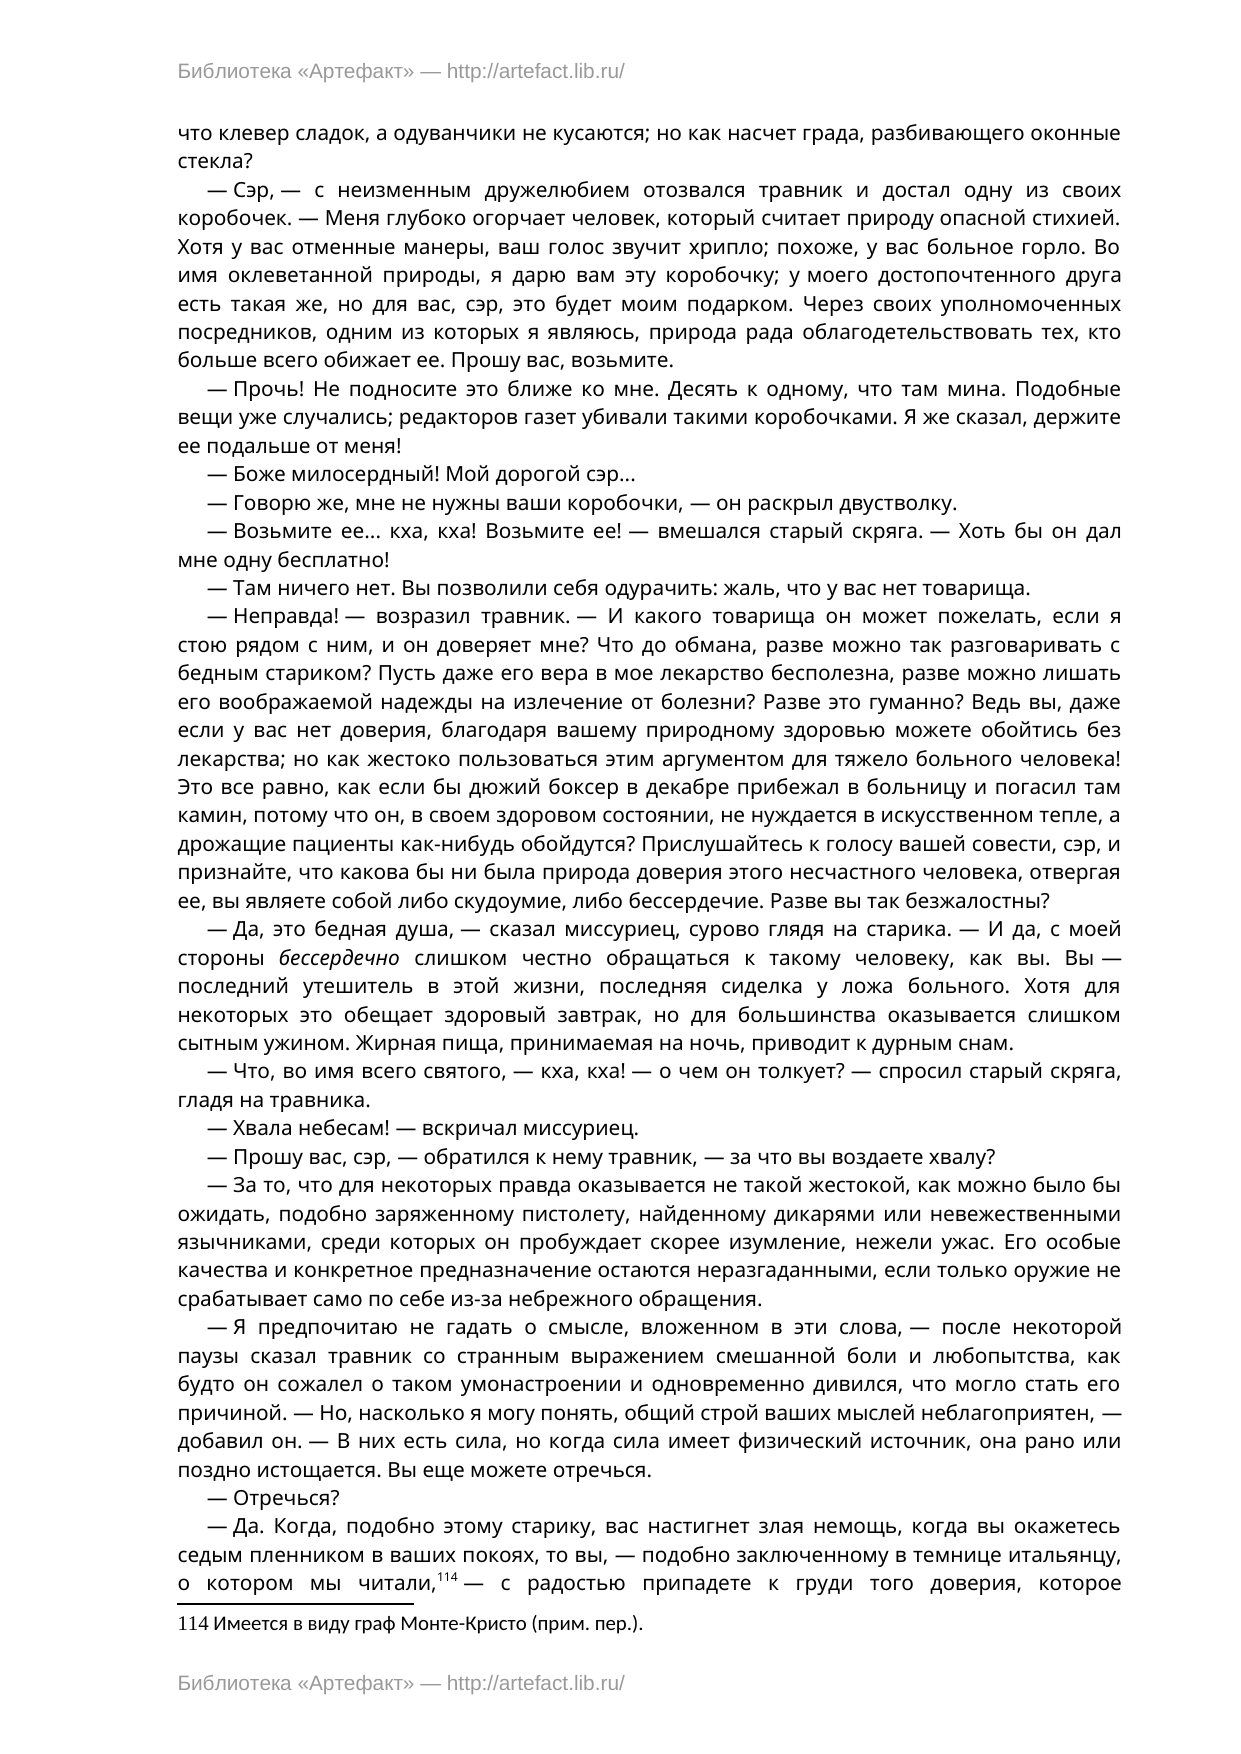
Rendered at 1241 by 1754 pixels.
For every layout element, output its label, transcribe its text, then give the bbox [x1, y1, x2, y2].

text — Хвала небесам! — вскричал миссуриец. [177, 1113, 1122, 1142]
text — Что, во имя всего святого, — кха, кха! — о чем он толкует? — спросил старый скряга, гладя на травника. [177, 1057, 1122, 1113]
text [177, 118, 1122, 175]
text — Отречься? [177, 1483, 1122, 1512]
text — Там ничего нет. Вы позволили себя одурачить: жаль, что у вас нет товарища. [177, 573, 1122, 602]
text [177, 1512, 1122, 1597]
text — Боже милосердный! Мой дорогой сэр... [177, 459, 1122, 488]
text — Возьмите ее... кха, кха! Возьмите ее! — вмешался старый скряга. — Хоть бы он дал мне одну бесплатно! [177, 516, 1122, 573]
text — Говорю же, мне не нужны ваши коробочки, — он раскрыл двустволку. [177, 488, 1122, 516]
text — Прошу вас, сэр, — обратился к нему травник, — за что вы воздаете хвалу? [177, 1142, 1122, 1170]
text — Неправда! — возразил травник. — И какого товарища он может пожелать, если я стою рядом с ним, и он доверяет мне? Что до обмана, разве можно так разговаривать с бедным стариком? Пусть даже его вера в мое лекарство бесполезна, разве можно лишать его воображаемой надежды на излечение от болезни? Разве это гуманно? Ведь вы, даже если у вас нет доверия, благодаря вашему природному здоровью можете обойтись без лекарства; но как жестоко пользоваться этим аргументом для тяжело больного человека! Это все равно, как если бы дюжий боксер в декабре прибежал в больницу и погасил там камин, потому что он, в своем здоровом состоянии, не нуждается в искусственном тепле, а дрожащие пациенты как-нибудь обойдутся? Прислушайтесь к голосу вашей совести, сэр, и признайте, что какова бы ни была природа доверия этого несчастного человека, отвергая ее, вы являете собой либо скудоумие, либо бессердечие. Разве вы так безжалостны? [177, 602, 1122, 914]
text — Сэр, — с неизменным дружелюбием отозвался травник и достал одну из своих коробочек. — Меня глубоко огорчает человек, который считает природу опасной стихией. Хотя у вас отменные манеры, ваш голос звучит хрипло; похоже, у вас больное горло. Во имя оклеветанной природы, я дарю вам эту коробочку; у моего достопочтенного друга есть такая же, но для вас, сэр, это будет моим подарком. Через своих уполномоченных посредников, одним из которых я являюсь, природа рада облагодетельствовать тех, кто больше всего обижает ее. Прошу вас, возьмите. [177, 175, 1122, 374]
text — За то, что для некоторых правда оказывается не такой жестокой, как можно было бы ожидать, подобно заряженному пистолету, найденному дикарями или невежественными язычниками, среди которых он пробуждает скорее изумление, нежели ужас. Его особые качества и конкретное предназначение остаются неразгаданными, если только оружие не срабатывает само по себе из-за небрежного обращения. [177, 1170, 1122, 1312]
text — Прочь! Не подносите это ближе ко мне. Десять к одному, что там мина. Подобные вещи уже случались; редакторов газет убивали такими коробочками. Я же сказал, держите ее подальше от меня! [177, 374, 1122, 459]
text — Да, это бедная душа, — сказал миссуриец, сурово глядя на старика. — И да, с моей стороны бессердечно слишком честно обращаться к такому человеку, как вы. Вы — последний утешитель в этой жизни, последняя сиделка у ложа больного. Хотя для некоторых это обещает здоровый завтрак, но для большинства оказывается слишком сытным ужином. Жирная пища, принимаемая на ночь, приводит к дурным снам. [177, 914, 1122, 1057]
text — Я предпочитаю не гадать о смысле, вложенном в эти слова, — после некоторой паузы сказал травник со странным выражением смешанной боли и любопытства, как будто он сожалел о таком умонастроении и одновременно дивился, что могло стать его причиной. — Но, насколько я могу понять, общий строй ваших мыслей неблагоприятен, — добавил он. — В них есть сила, но когда сила имеет физический источник, она рано или поздно истощается. Вы еще можете отречься. [177, 1312, 1122, 1483]
